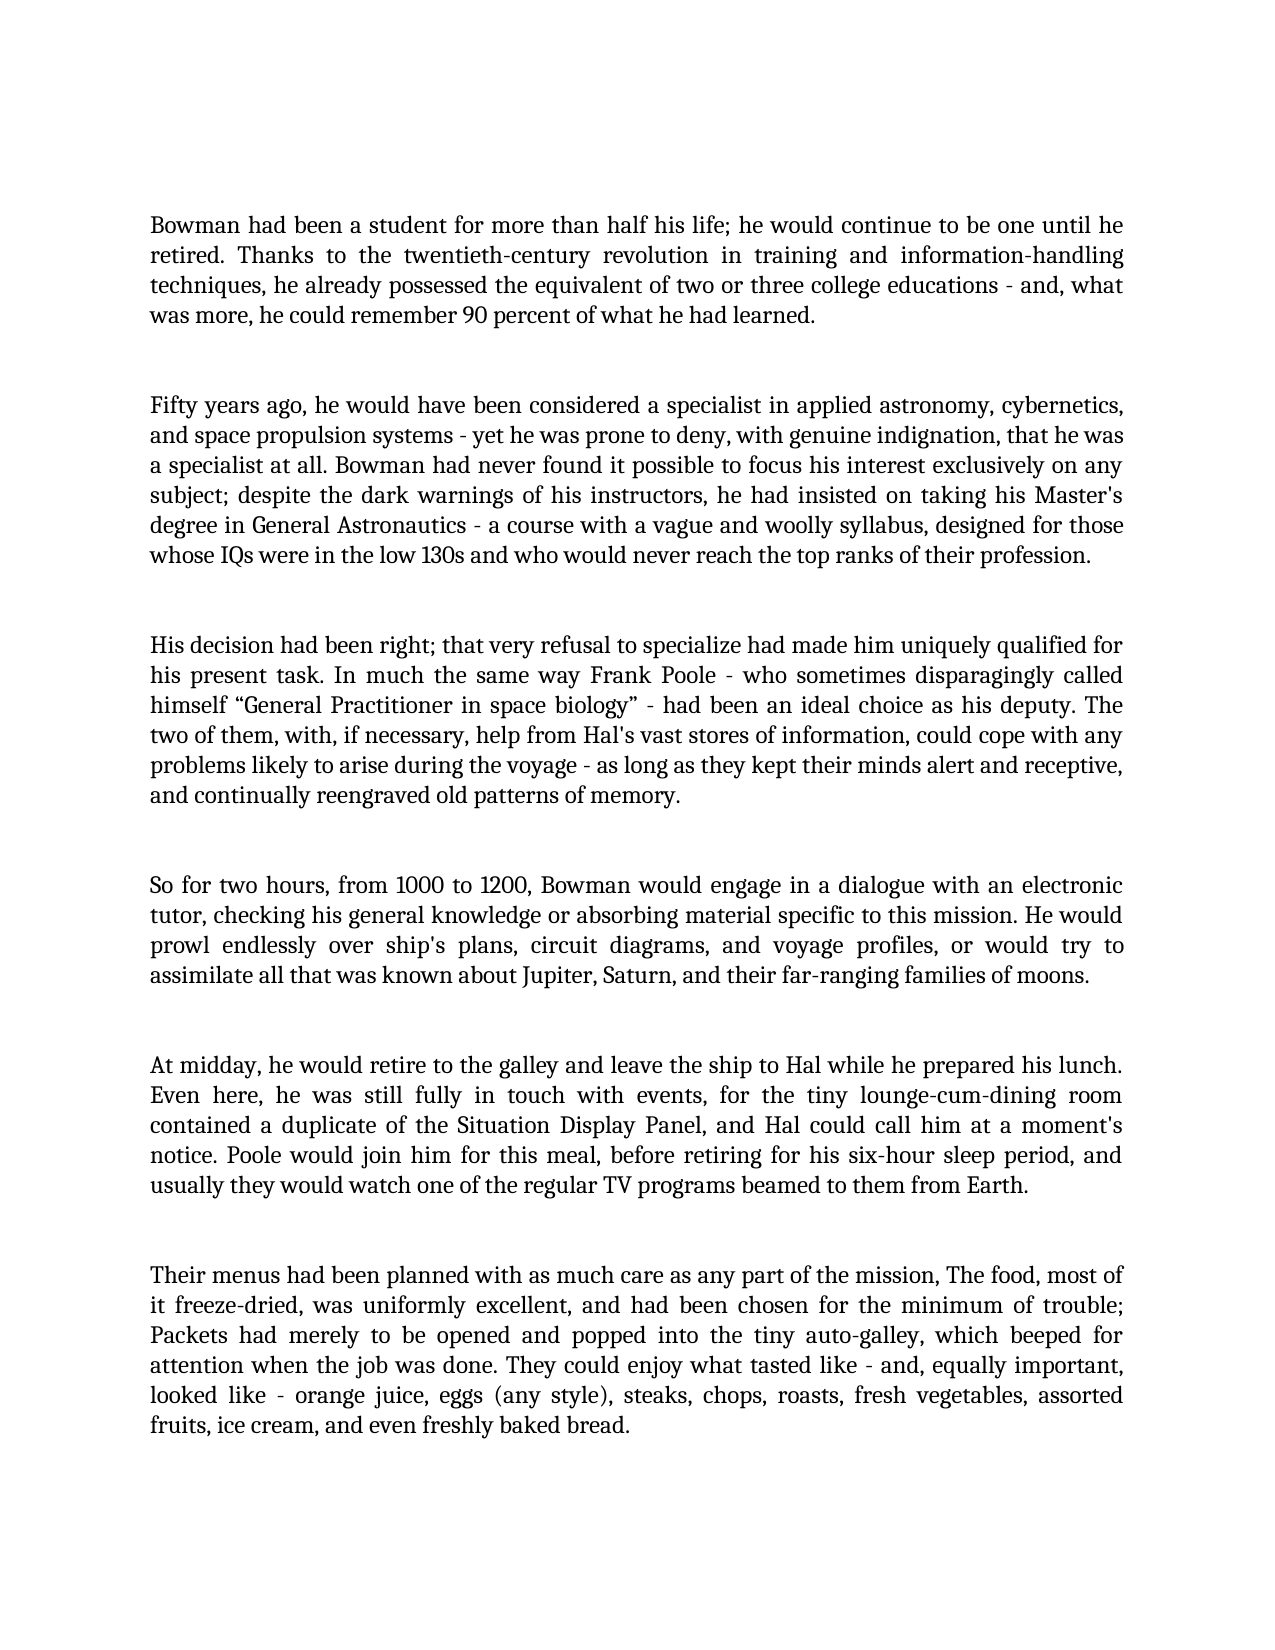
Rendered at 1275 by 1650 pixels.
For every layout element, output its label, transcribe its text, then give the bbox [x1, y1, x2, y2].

text Fifty years ago, he would have been considered a specialist in applied astronomy, cybernetics, and space propulsion systems - yet he was prone to deny, with genuine indignation, that he was a specialist at all. Bowman had never found it possible to focus his interest exclusively on any subject; despite the dark warnings of his instructors, he had insisted on taking his Master's degree in General Astronautics - a course with a vague and woolly syllabus, designed for those whose IQs were in the low 130s and who would never reach the top ranks of their profession. [150, 390, 1125, 570]
text His decision had been right; that very refusal to specialize had made him uniquely qualified for his present task. In much the same way Frank Poole - who sometimes disparagingly called himself “General Practitioner in space biology” - had been an ideal choice as his deputy. The two of them, with, if necessary, help from Hal's vast stores of information, could cope with any problems likely to arise during the voyage - as long as they kept their minds alert and receptive, and continually reengraved old patterns of memory. [150, 630, 1125, 810]
text Their menus had been planned with as much care as any part of the mission, The food, most of it freeze-dried, was uniformly excellent, and had been chosen for the minimum of trouble; Packets had merely to be opened and popped into the tiny auto-galley, which beeped for attention when the job was done. They could enjoy what tasted like - and, equally important, looked like - orange juice, eggs (any style), steaks, chops, roasts, fresh vegetables, assorted fruits, ice cream, and even freshly baked bread. [150, 1260, 1125, 1440]
text At midday, he would retire to the galley and leave the ship to Hal while he prepared his lunch. Even here, he was still fully in touch with events, for the tiny lounge-cum-dining room contained a duplicate of the Situation Display Panel, and Hal could call him at a moment's notice. Poole would join him for this meal, before retiring for his six-hour sleep period, and usually they would watch one of the regular TV programs beamed to them from Earth. [150, 1050, 1125, 1200]
text So for two hours, from 1000 to 1200, Bowman would engage in a dialogue with an electronic tutor, checking his general knowledge or absorbing material specific to this mission. He would prowl endlessly over ship's plans, circuit diagrams, and voyage profiles, or would try to assimilate all that was known about Jupiter, Saturn, and their far-ranging families of moons. [150, 870, 1125, 990]
text Bowman had been a student for more than half his life; he would continue to be one until he retired. Thanks to the twentieth-century revolution in training and information-handling techniques, he already possessed the equivalent of two or three college educations - and, what was more, he could remember 90 percent of what he had learned. [150, 210, 1125, 330]
